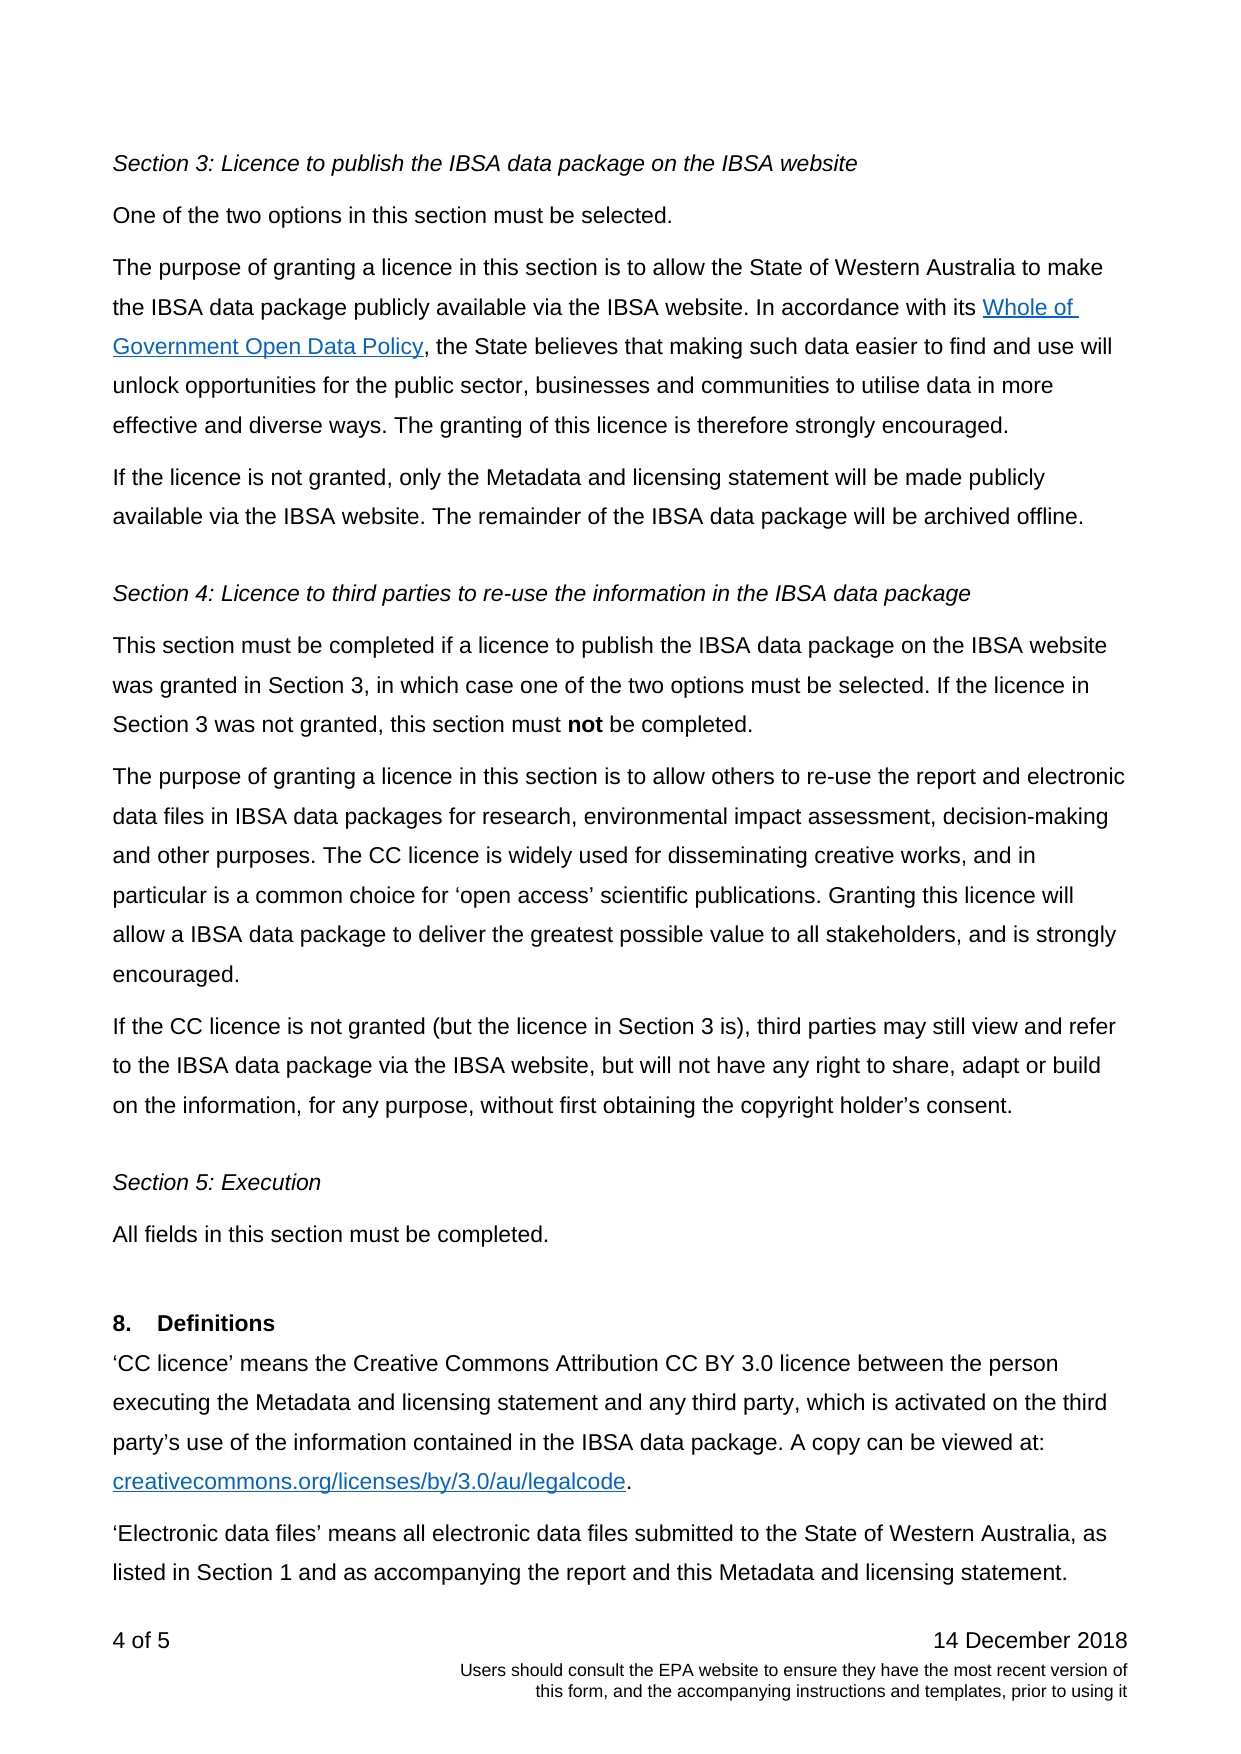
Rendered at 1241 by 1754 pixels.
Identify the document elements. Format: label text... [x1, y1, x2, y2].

text All fields in this section must be completed. [112, 1221, 1128, 1247]
text ‘Electronic data files’ means all electronic data files submitted to the State of Western Australia, as listed in Section 1 and as accompanying the report and this Metadata and licensing statement. [112, 1520, 1128, 1586]
text This section must be completed if a licence to publish the IBSA data package on the IBSA website was granted in Section 3, in which case one of the two options must be selected. If the licence in Section 3 was not granted, this section must not be completed. [112, 632, 1128, 738]
text ‘CC licence’ means the Creative Commons Attribution CC BY 3.0 licence between the person executing the Metadata and licensing statement and any third party, which is activated on the third party’s use of the information contained in the IBSA data package. A copy can be viewed at: creativecommons.org/licenses/by/3.0/au/legalcode. [112, 1349, 1128, 1494]
text The purpose of granting a licence in this section is to allow others to re-use the report and electronic data files in IBSA data packages for research, environmental impact assessment, decision-making and other purposes. The CC licence is widely used for disseminating creative works, and in particular is a common choice for ‘open access’ scientific publications. Granting this licence will allow a IBSA data package to deliver the greatest possible value to all stakeholders, and is strongly encouraged. [112, 763, 1128, 987]
text If the CC licence is not granted (but the licence in Section 3 is), third parties may still view and refer to the IBSA data package via the IBSA website, but will not have any right to share, adapt or build on the information, for any purpose, without first obtaining the copyright holder’s consent. [112, 1013, 1128, 1118]
text One of the two options in this section must be selected. [112, 202, 1128, 228]
list Definitions [112, 1310, 1128, 1336]
text Section 5: Execution [112, 1168, 1128, 1195]
text Section 4: Licence to third parties to re-use the information in the IBSA data package [112, 580, 1128, 607]
text If the licence is not granted, only the Metadata and licensing statement will be made publicly available via the IBSA website. The remainder of the IBSA data package will be archived offline. [112, 464, 1128, 530]
text The purpose of granting a licence in this section is to allow the State of Western Australia to make the IBSA data package publicly available via the IBSA website. In accordance with its Whole of Government Open Data Policy, the State believes that making such data easier to find and use will unlock opportunities for the public sector, businesses and communities to utilise data in more effective and diverse ways. The granting of this licence is therefore strongly encouraged. [112, 254, 1128, 438]
text Section 3: Licence to publish the IBSA data package on the IBSA website [112, 150, 1128, 176]
